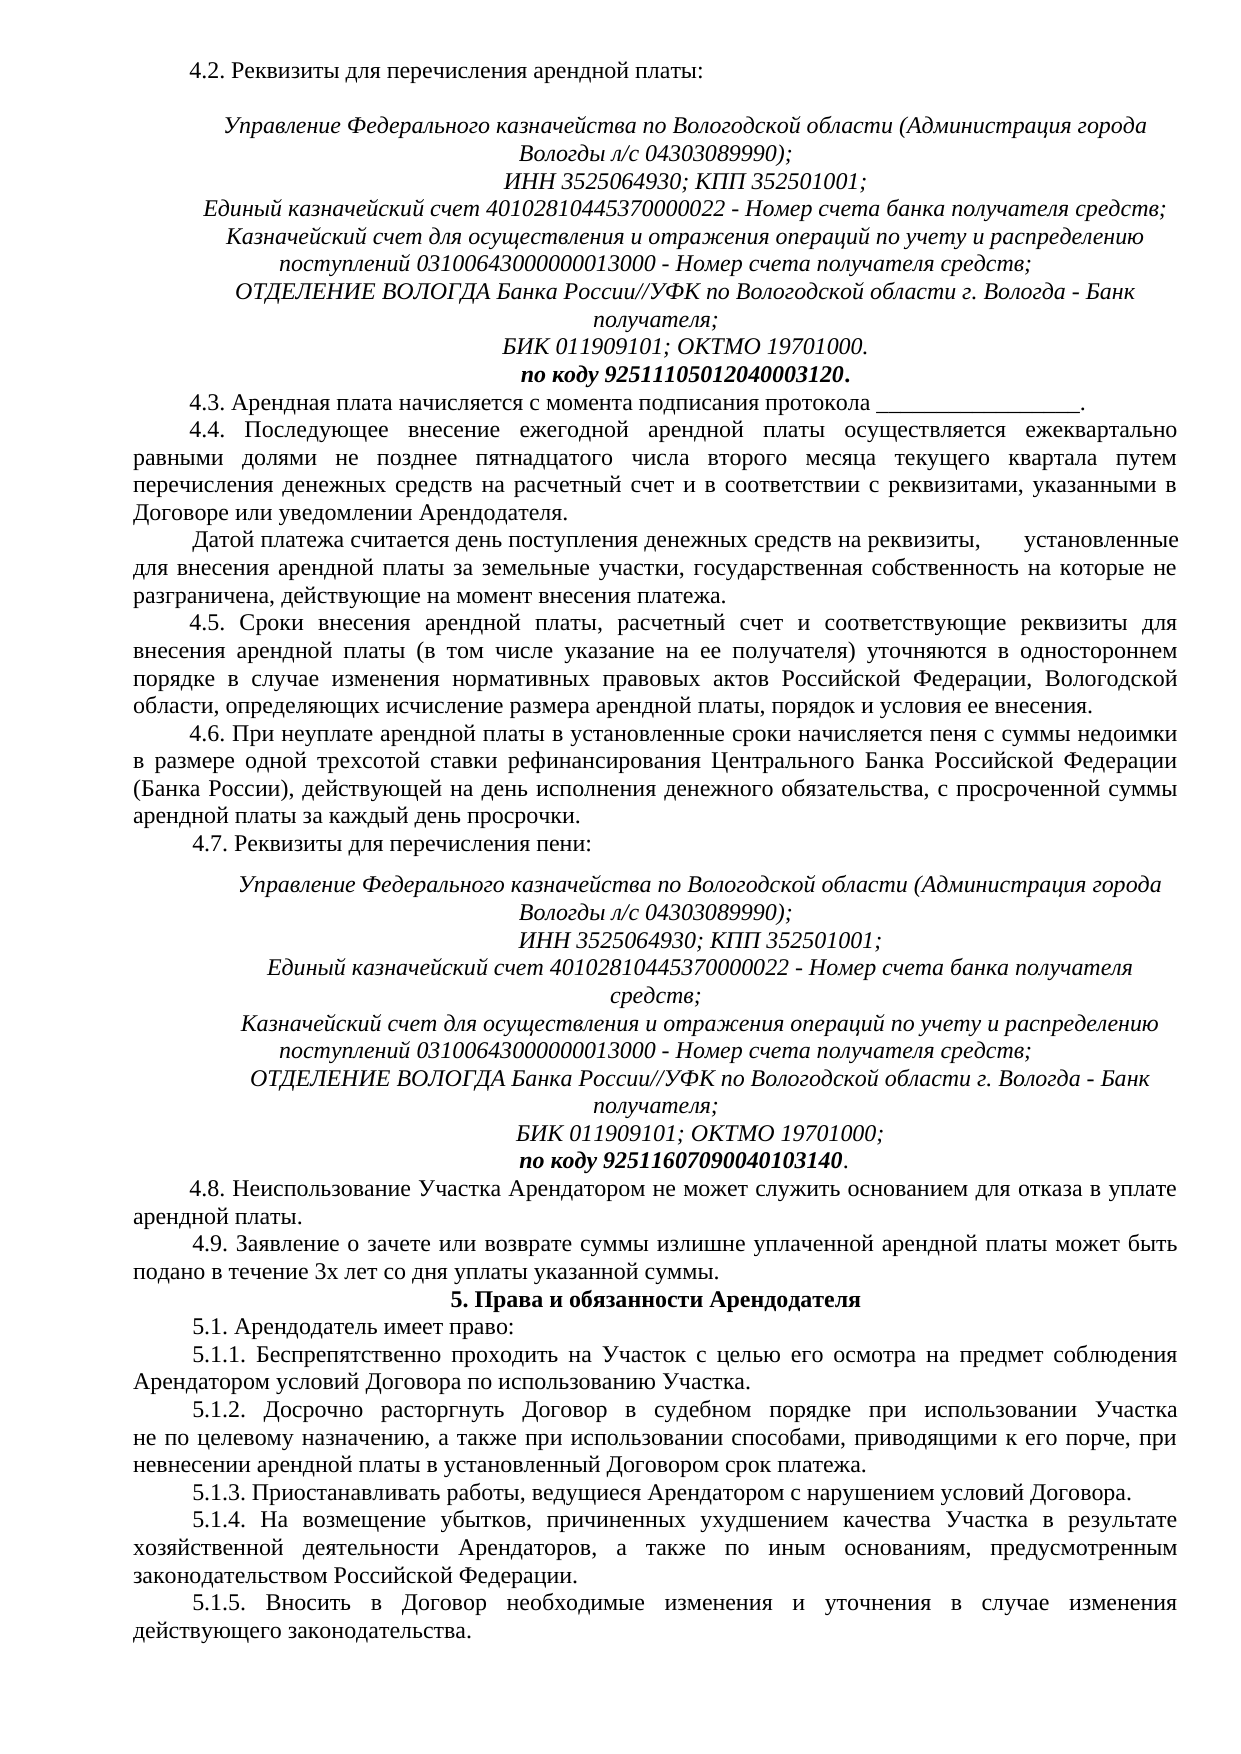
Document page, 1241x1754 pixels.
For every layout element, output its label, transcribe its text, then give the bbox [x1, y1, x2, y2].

text 4.7. Реквизиты для перечисления пени: [133, 829, 1179, 857]
text Единый казначейский счет 40102810445370000022 - Номер счета банка получателя средств; [133, 194, 1179, 222]
text 5. Права и обязанности Арендодателя [133, 1284, 1179, 1312]
text 4.5. Сроки внесения арендной платы, расчетный счет и соответствующие реквизиты для внесения арендной платы (в том числе указание на ее получателя) уточняются в одностороннем порядке в случае изменения нормативных правовых актов Российской Федерации, Вологодской области, определяющих исчисление размера арендной платы, порядок и условия ее внесения. [133, 608, 1179, 719]
text 5.1.4. На возмещение убытков, причиненных ухудшением качества Участка в результате хозяйственной деятельности Арендаторов, а также по иным основаниям, предусмотренным законодательством Российской Федерации. [133, 1505, 1179, 1588]
text 4.4. Последующее внесение ежегодной арендной платы осуществляется ежеквартально равными долями не позднее пятнадцатого числа второго месяца текущего квартала путем перечисления денежных средств на расчетный счет и в соответствии с реквизитами, указанными в Договоре или уведомлении Арендодателя. [133, 415, 1179, 526]
text по коду 92511105012040003120. [133, 360, 1179, 387]
text 4.3. Арендная плата начисляется с момента подписания протокола _________________. [133, 387, 1179, 415]
text ОТДЕЛЕНИЕ ВОЛОГДА Банка России//УФК по Вологодской области г. Вологда - Банк получателя; [133, 1064, 1179, 1119]
text 4.2. Реквизиты для перечисления арендной платы: [133, 56, 1179, 84]
text 5.1.5. Вносить в Договор необходимые изменения и уточнения в случае изменения действующего законодательства. [133, 1588, 1179, 1643]
text 5.1. Арендодатель имеет право: [133, 1312, 1179, 1340]
text Казначейский счет для осуществления и отражения операций по учету и распределению поступлений 03100643000000013000 - Номер счета получателя средств; [133, 222, 1179, 277]
text БИК 011909101; ОКТМО 19701000; [133, 1119, 1179, 1147]
text 4.9. Заявление о зачете или возврате суммы излишне уплаченной арендной платы может быть подано в течение 3х лет со дня уплаты указанной суммы. [133, 1229, 1179, 1284]
text 5.1.2. Досрочно расторгнуть Договор в судебном порядке при использовании Участка не по целевому назначению, а также при использовании способами, приводящими к его порче, при невнесении арендной платы в установленный Договором срок платежа. [133, 1395, 1179, 1478]
text Датой платежа считается день поступления денежных средств на реквизиты, установленные для внесения арендной платы за земельные участки, государственная собственность на которые не разграничена, действующие на момент внесения платежа. [133, 526, 1179, 608]
text ОТДЕЛЕНИЕ ВОЛОГДА Банка России//УФК по Вологодской области г. Вологда - Банк получателя; [133, 277, 1179, 332]
text Казначейский счет для осуществления и отражения операций по учету и распределению поступлений 03100643000000013000 - Номер счета получателя средств; [133, 1008, 1179, 1064]
text Единый казначейский счет 40102810445370000022 - Номер счета банка получателя средств; [133, 953, 1179, 1008]
text по коду 92511607090040103140. [133, 1147, 1179, 1174]
text Управление Федерального казначейства по Вологодской области (Администрация города Вологды л/с 04303089990); [133, 871, 1179, 926]
text БИК 011909101; ОКТМО 19701000. [133, 332, 1179, 360]
text 4.6. При неуплате арендной платы в установленные сроки начисляется пеня с суммы недоимки в размере одной трехсотой ставки рефинансирования Центрального Банка Российской Федерации (Банка России), действующей на день исполнения денежного обязательства, с просроченной суммы арендной платы за каждый день просрочки. [133, 719, 1179, 829]
text ИНН 3525064930; КПП 352501001; [133, 167, 1179, 194]
text ИНН 3525064930; КПП 352501001; [133, 926, 1179, 953]
text 5.1.1. Беспрепятственно проходить на Участок с целью его осмотра на предмет соблюдения Арендатором условий Договора по использованию Участка. [133, 1340, 1179, 1395]
text 5.1.3. Приостанавливать работы, ведущиеся Арендатором с нарушением условий Договора. [133, 1478, 1179, 1505]
text Управление Федерального казначейства по Вологодской области (Администрация города Вологды л/с 04303089990); [133, 111, 1179, 167]
text 4.8. Неиспользование Участка Арендатором не может служить основанием для отказа в уплате арендной платы. [133, 1174, 1179, 1229]
